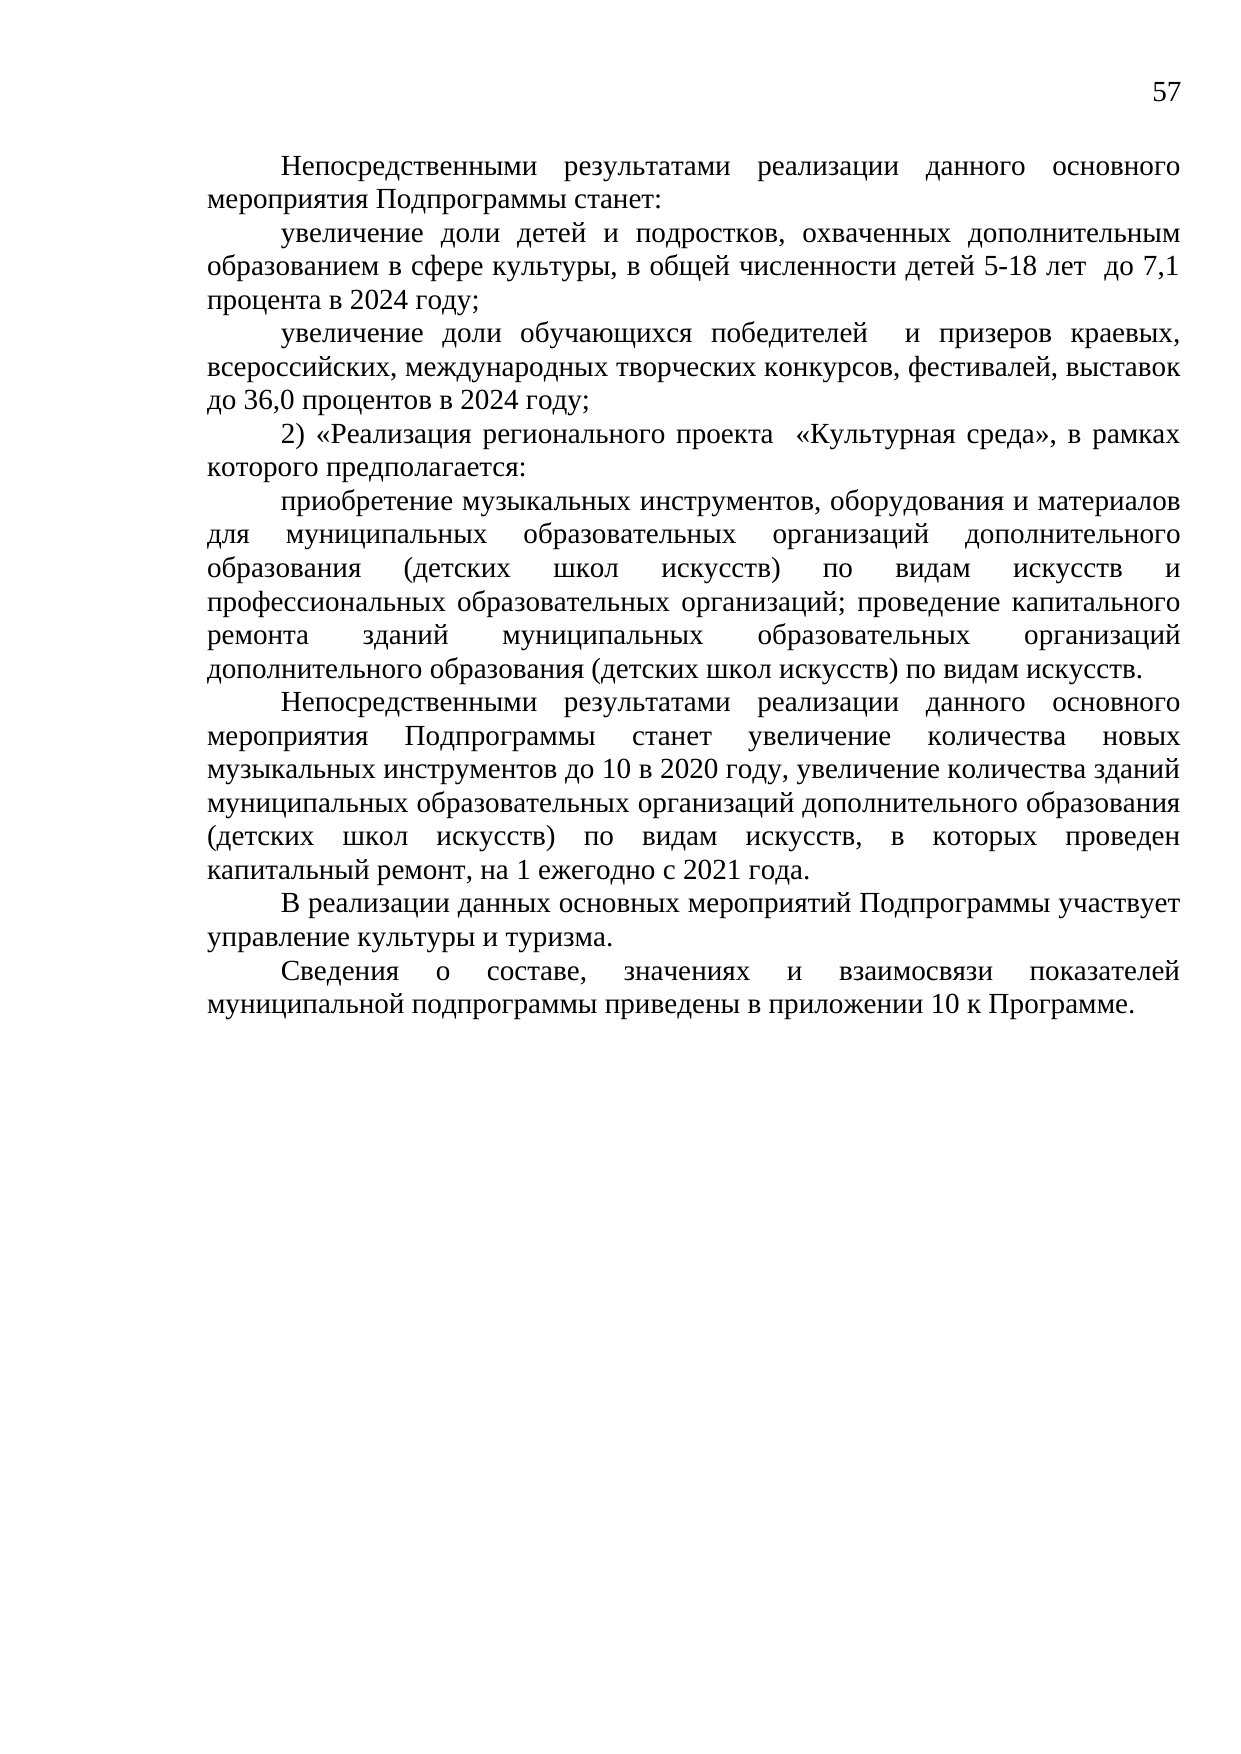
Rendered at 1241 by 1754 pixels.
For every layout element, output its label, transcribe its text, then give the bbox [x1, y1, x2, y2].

text приобретение музыкальных инструментов, оборудования и материалов для муниципальных образовательных организаций дополнительного образования (детских школ искусств) по видам искусств и профессиональных образовательных организаций; проведение капитального ремонта зданий муниципальных образовательных организаций дополнительного образования (детских школ искусств) по видам искусств. [207, 483, 1181, 684]
text увеличение доли детей и подростков, охваченных дополнительным образованием в сфере культуры, в общей численности детей 5-18 лет до 7,1 процента в 2024 году; [207, 215, 1181, 315]
text Сведения о составе, значениях и взаимосвязи показателей муниципальной подпрограммы приведены в приложении 10 к Программе. [207, 953, 1181, 1020]
text 2) «Реализация регионального проекта «Культурная среда», в рамках которого предполагается: [207, 416, 1181, 483]
text увеличение доли обучающихся победителей и призеров краевых, всероссийских, международных творческих конкурсов, фестивалей, выставок до 36,0 процентов в 2024 году; [207, 315, 1181, 416]
text Непосредственными результатами реализации данного основного мероприятия Подпрограммы станет: [207, 148, 1181, 215]
text В реализации данных основных мероприятий Подпрограммы участвует управление культуры и туризма. [207, 886, 1181, 953]
text Непосредственными результатами реализации данного основного мероприятия Подпрограммы станет увеличение количества новых музыкальных инструментов до 10 в 2020 году, увеличение количества зданий муниципальных образовательных организаций дополнительного образования (детских школ искусств) по видам искусств, в которых проведен капитальный ремонт, на 1 ежегодно с 2021 года. [207, 684, 1181, 886]
